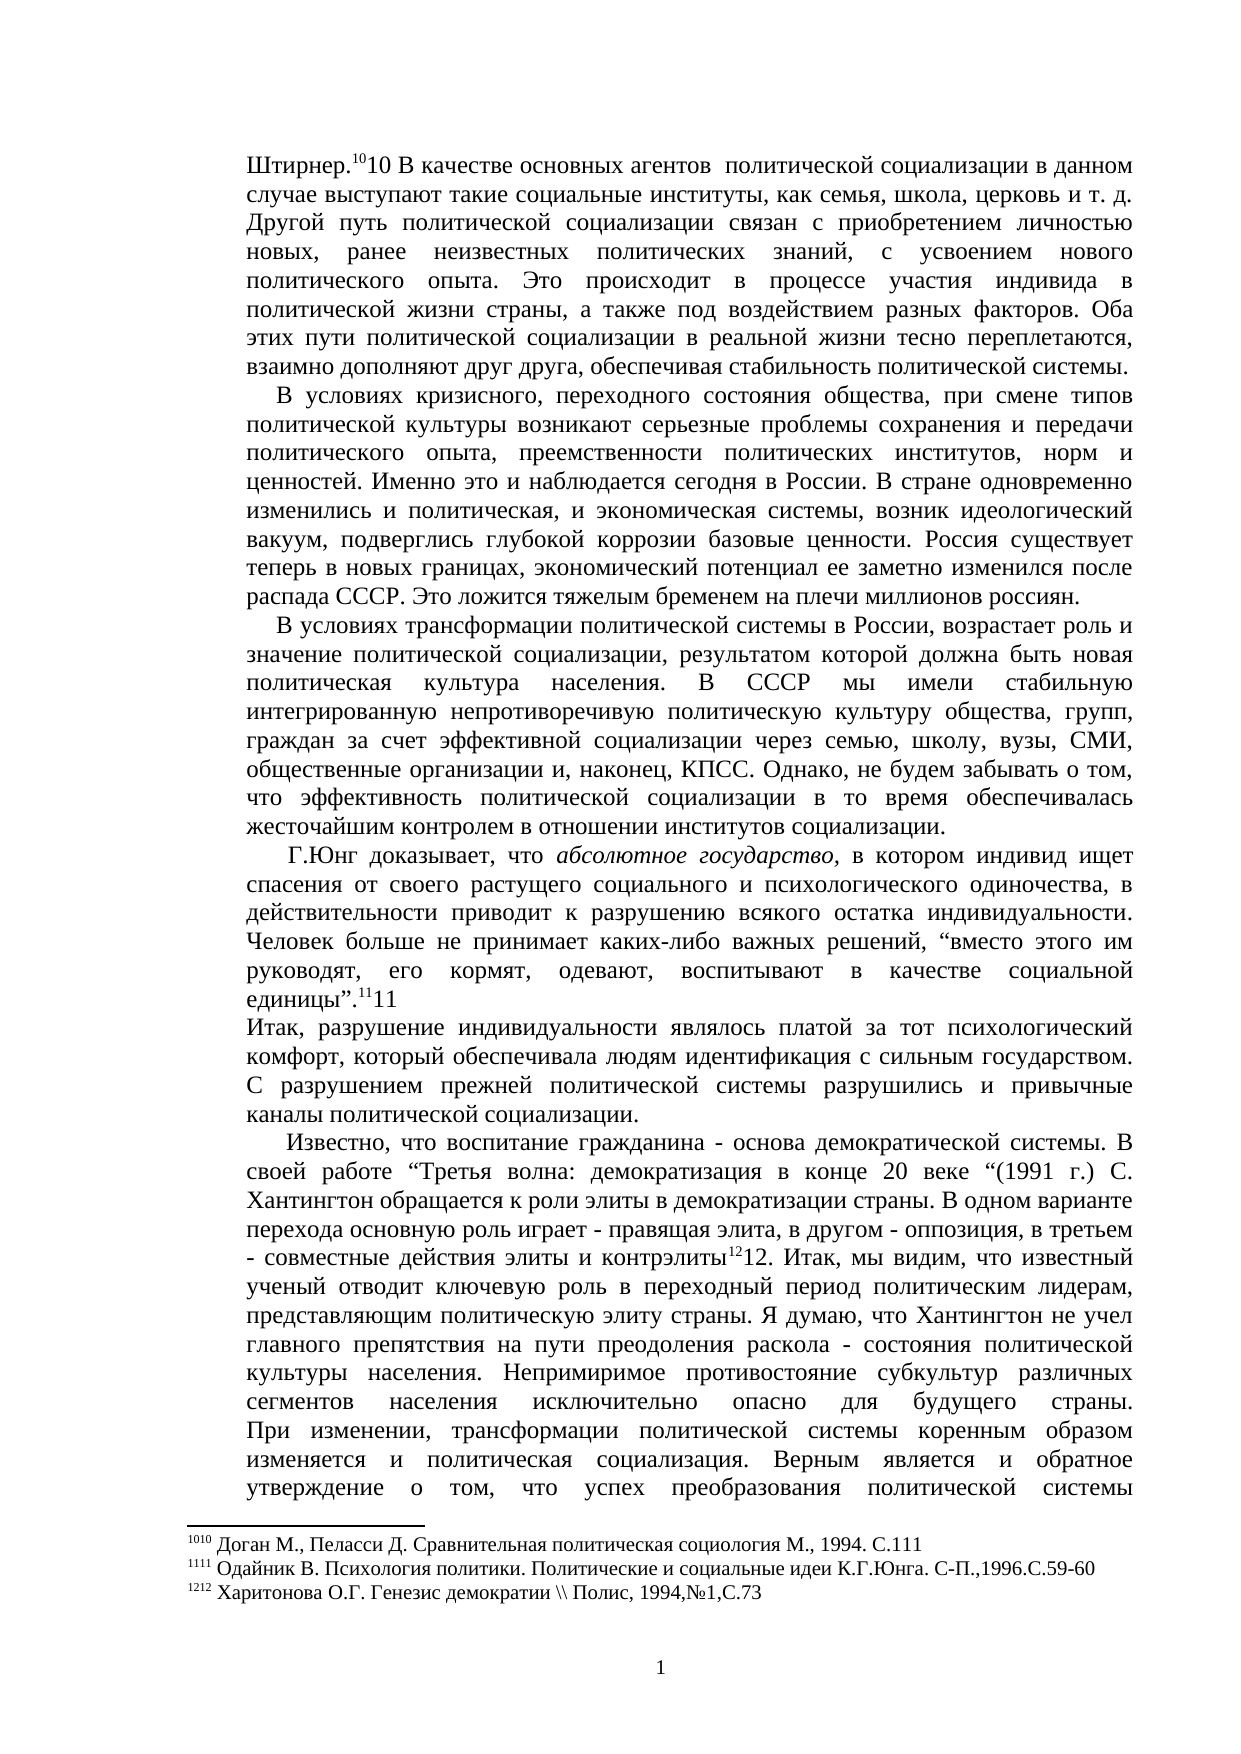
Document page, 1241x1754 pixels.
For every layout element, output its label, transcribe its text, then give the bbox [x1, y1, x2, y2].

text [246, 150, 1134, 380]
text Г.Юнг доказывает, что абсолютное государство, в котором индивид ищет спасения от своего растущего социального и психологического одиночества, в действительности приводит к разрушению всякого остатка индивидуальности. Человек больше не принимает каких-либо важных решений, “вместо этого им руководят, его кормят, одевают, воспитывают в качестве социальной единицы”.11 Итак, разрушение индивидуальности являлось платой за тот психологический комфорт, который обеспечивала людям идентификация с сильным государством. С разрушением прежней политической системы разрушились и привычные каналы политической социализации. [246, 840, 1134, 1127]
text В условиях кризисного, переходного состояния общества, при смене типов политической культуры возникают серьезные проблемы сохранения и передачи политического опыта, преемственности политических институтов, норм и ценностей. Именно это и наблюдается сегодня в России. В стране одновременно изменились и политическая, и экономическая системы, возник идеологический вакуум, подверглись глубокой коррозии базовые ценности. Россия существует теперь в новых границах, экономический потенциал ее заметно изменился после распада СССР. Это ложится тяжелым бременем на плечи миллионов россиян. [246, 380, 1134, 610]
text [246, 1127, 1134, 1501]
text В условиях трансформации политической системы в России, возрастает роль и значение политической социализации, результатом которой должна быть новая политическая культура населения. В СССР мы имели стабильную интегрированную непротиворечивую политическую культуру общества, групп, граждан за счет эффективной социализации через семью, школу, вузы, СМИ, общественные организации и, наконец, КПСС. Однако, не будем забывать о том, что эффективность политической социализации в то время обеспечивалась жесточайшим контролем в отношении институтов социализации. [246, 610, 1134, 840]
